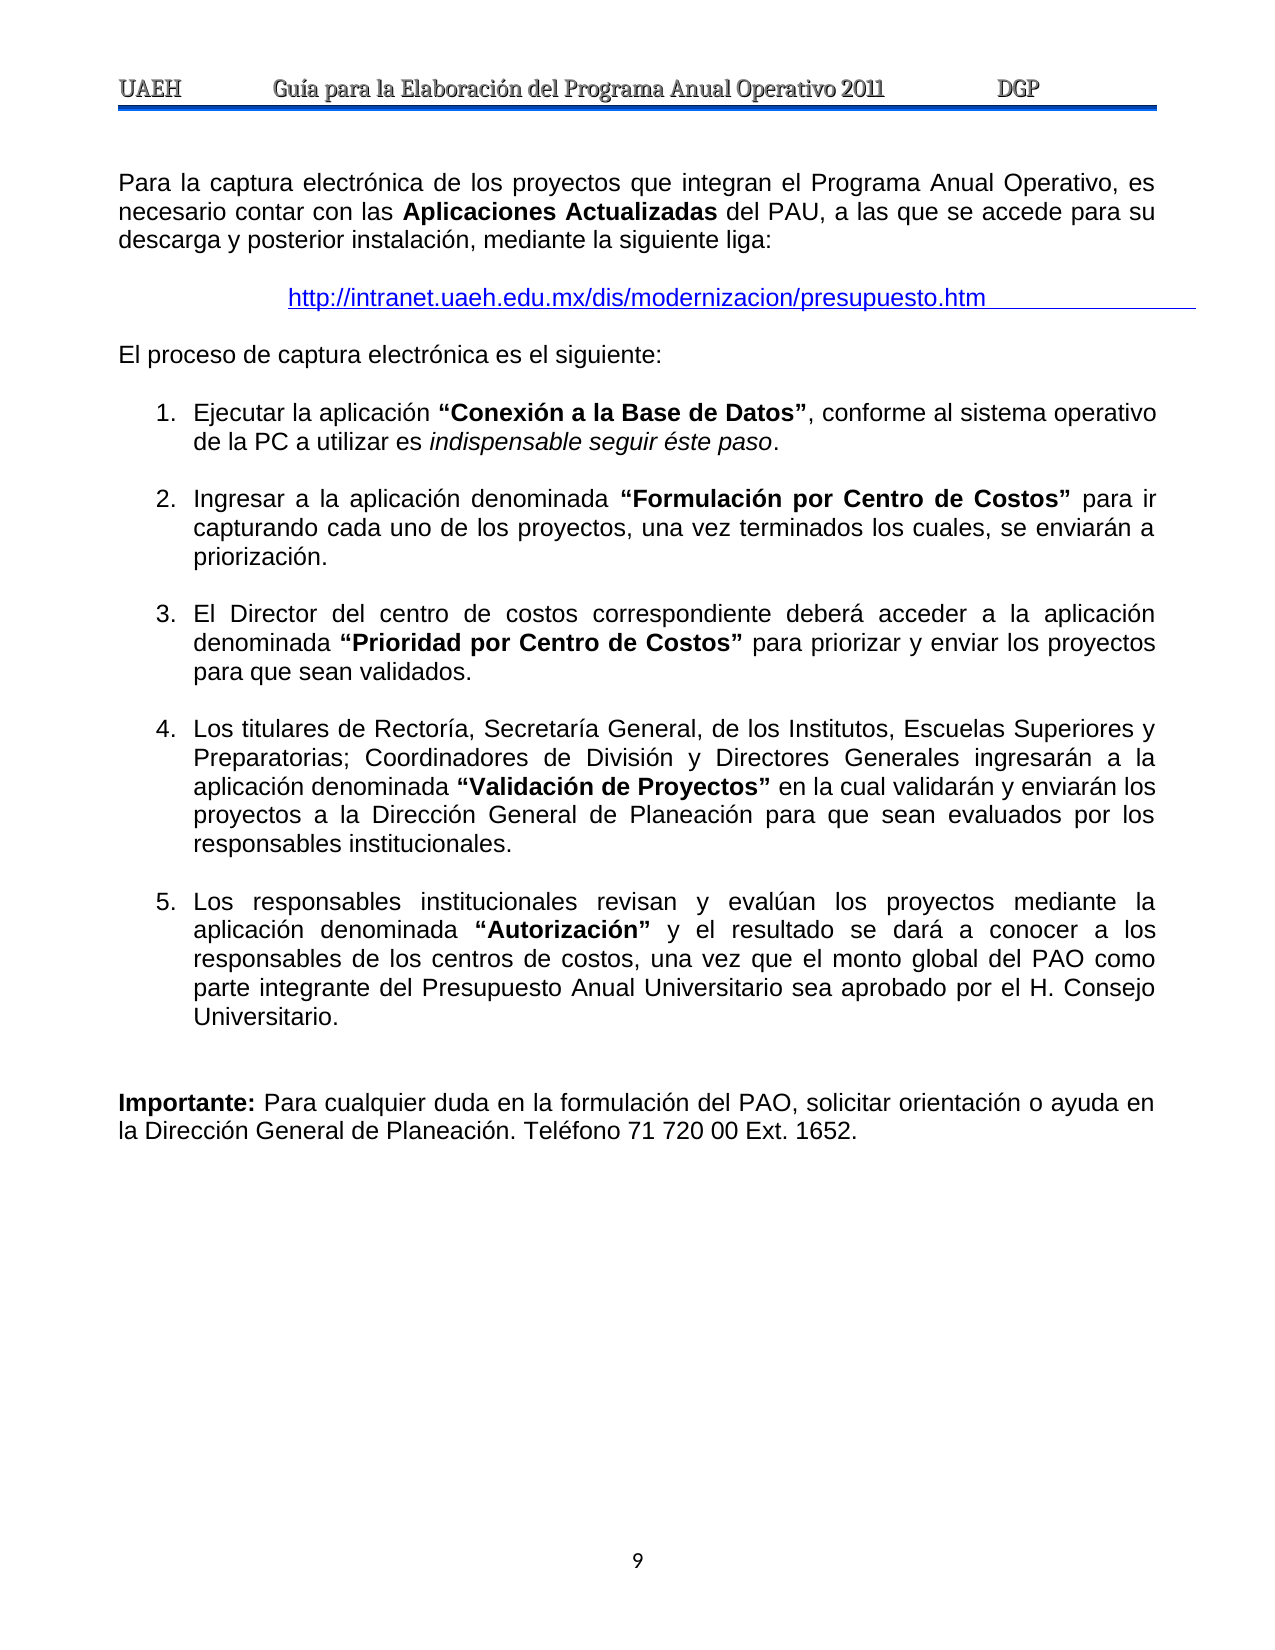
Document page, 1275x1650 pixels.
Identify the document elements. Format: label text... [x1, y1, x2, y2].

text http://intranet.uaeh.edu.mx/dis/modernizacion/presupuesto.htm [118, 283, 1157, 311]
list Los responsables institucionales revisan y evalúan los proyectos mediante la aplicación denominada “Autorización” y el resultado se dará a conocer a los responsables de los centros de costos, una vez que el monto global del PAO como parte integrante del Presupuesto Anual Universitario sea aprobado por el H. Consejo Universitario. [156, 886, 1157, 1030]
list Ejecutar la aplicación “Conexión a la Base de Datos”, conforme al sistema operativo de la PC a utilizar es indispensable seguir éste paso. [156, 398, 1157, 455]
text Para la captura electrónica de los proyectos que integran el Programa Anual Operativo, es necesario contar con las Aplicaciones Actualizadas del PAU, a las que se accede para su descarga y posterior instalación, mediante la siguiente liga: [118, 168, 1157, 254]
list Ingresar a la aplicación denominada “Formulación por Centro de Costos” para ir capturando cada uno de los proyectos, una vez terminados los cuales, se enviarán a priorización. [156, 484, 1157, 570]
list Los titulares de Rectoría, Secretaría General, de los Institutos, Escuelas Superiores y Preparatorias; Coordinadores de División y Directores Generales ingresarán a la aplicación denominada “Validación de Proyectos” en la cual validarán y enviarán los proyectos a la Dirección General de Planeación para que sean evaluados por los responsables institucionales. [156, 714, 1157, 858]
text El proceso de captura electrónica es el siguiente: [118, 340, 1157, 369]
text Importante: Para cualquier duda en la formulación del PAO, solicitar orientación o ayuda en la Dirección General de Planeación. Teléfono 71 720 00 Ext. 1652. [118, 1087, 1157, 1145]
list El Director del centro de costos correspondiente deberá acceder a la aplicación denominada “Prioridad por Centro de Costos” para priorizar y enviar los proyectos para que sean validados. [156, 599, 1157, 685]
